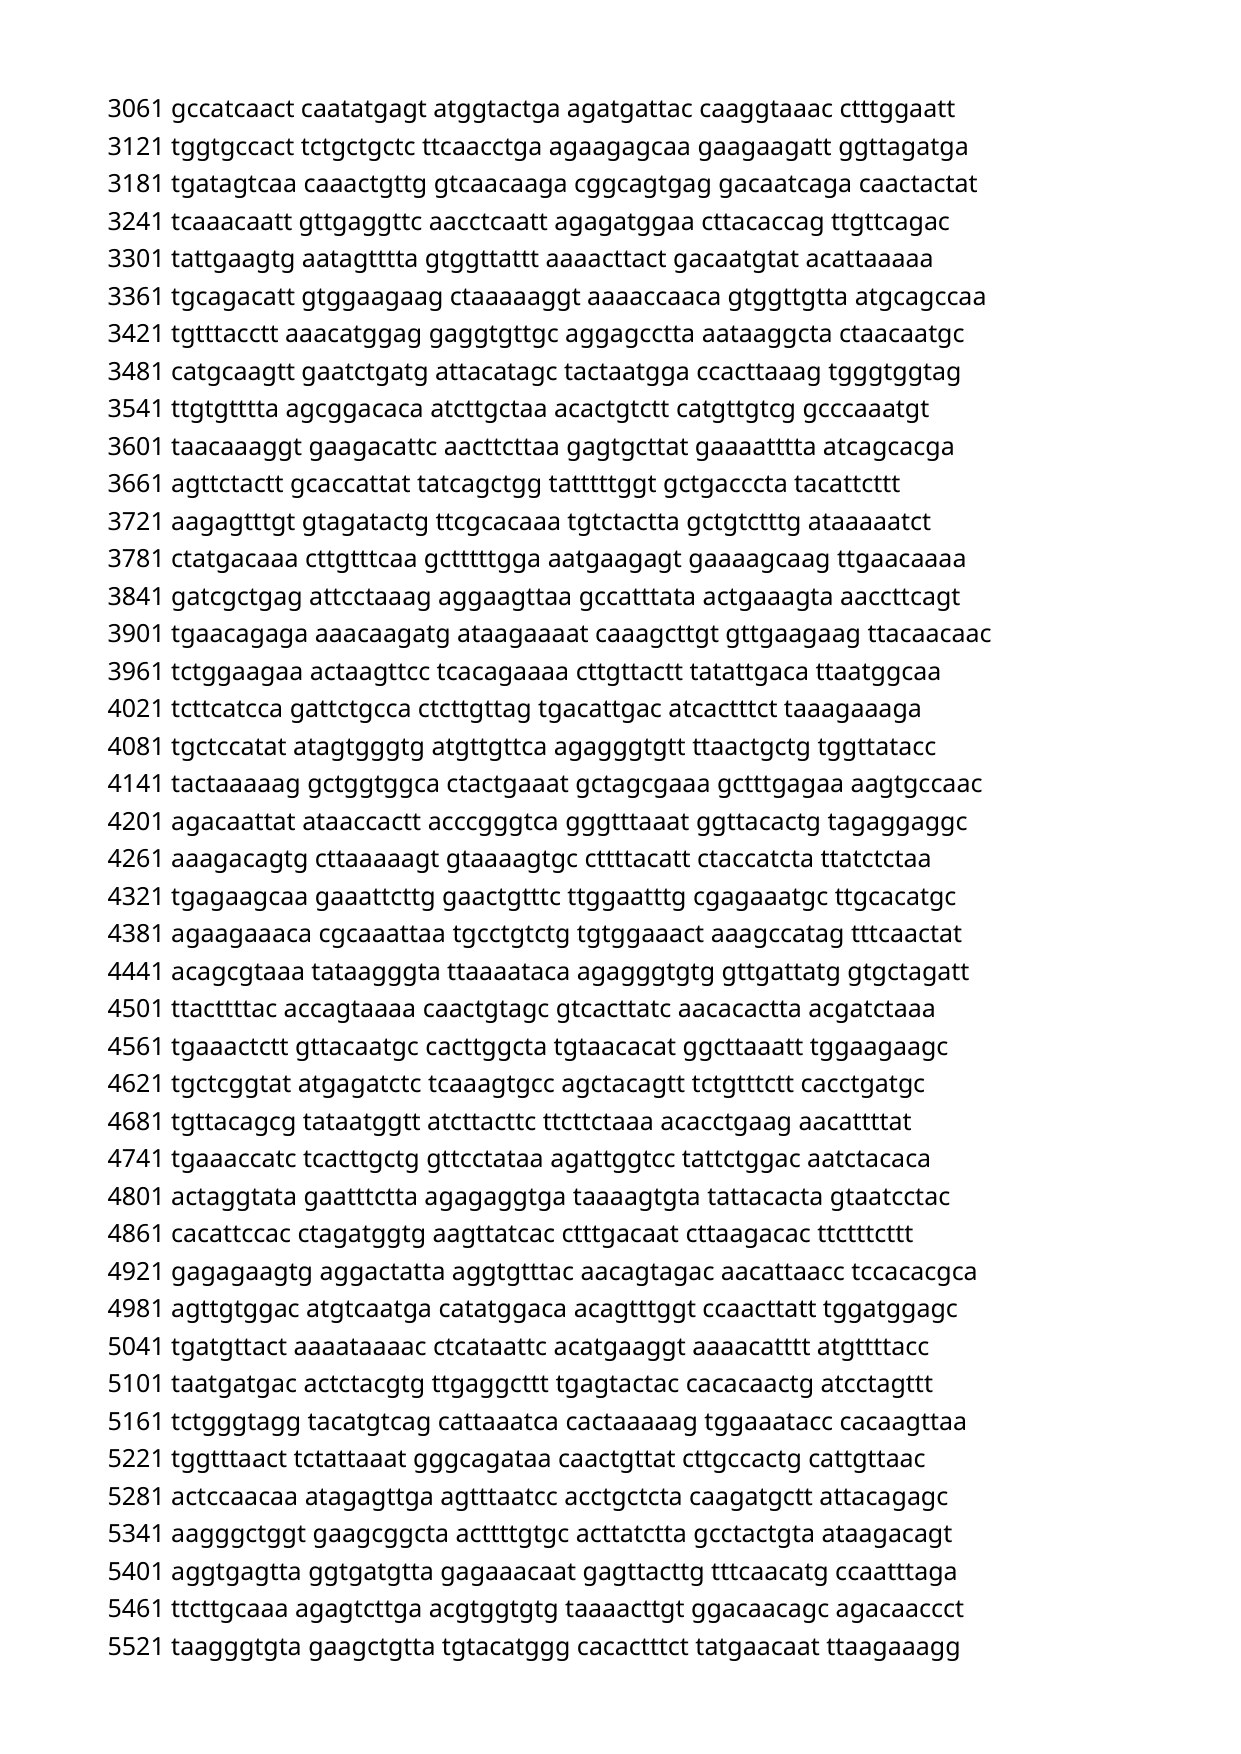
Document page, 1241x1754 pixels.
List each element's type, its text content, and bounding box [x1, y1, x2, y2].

text 5041 tgatgttact aaaataaaac ctcataattc acatgaaggt aaaacatttt atgttttacc [75, 1327, 1165, 1364]
text 5521 taagggtgta gaagctgtta tgtacatggg cacactttct tatgaacaat ttaagaaagg [75, 1627, 1165, 1664]
text 5281 actccaacaa atagagttga agtttaatcc acctgctcta caagatgctt attacagagc [75, 1477, 1165, 1514]
text 5221 tggtttaact tctattaaat gggcagataa caactgttat cttgccactg cattgttaac [75, 1439, 1165, 1477]
text 4861 cacattccac ctagatggtg aagttatcac ctttgacaat cttaagacac ttctttcttt [75, 1214, 1165, 1252]
text 5161 tctgggtagg tacatgtcag cattaaatca cactaaaaag tggaaatacc cacaagttaa [75, 1402, 1165, 1439]
text 3121 tggtgccact tctgctgctc ttcaacctga agaagagcaa gaagaagatt ggttagatga [75, 127, 1165, 164]
text 3361 tgcagacatt gtggaagaag ctaaaaaggt aaaaccaaca gtggttgtta atgcagccaa [75, 277, 1165, 314]
text 3301 tattgaagtg aatagtttta gtggttattt aaaacttact gacaatgtat acattaaaaa [75, 239, 1165, 277]
text 3841 gatcgctgag attcctaaag aggaagttaa gccatttata actgaaagta aaccttcagt [75, 577, 1165, 614]
text 4621 tgctcggtat atgagatctc tcaaagtgcc agctacagtt tctgtttctt cacctgatgc [75, 1064, 1165, 1102]
text 3181 tgatagtcaa caaactgttg gtcaacaaga cggcagtgag gacaatcaga caactactat [75, 164, 1165, 202]
text 3661 agttctactt gcaccattat tatcagctgg tatttttggt gctgacccta tacattcttt [75, 464, 1165, 502]
text 3481 catgcaagtt gaatctgatg attacatagc tactaatgga ccacttaaag tgggtggtag [75, 352, 1165, 389]
text 4321 tgagaagcaa gaaattcttg gaactgtttc ttggaatttg cgagaaatgc ttgcacatgc [75, 877, 1165, 914]
text 4261 aaagacagtg cttaaaaagt gtaaaagtgc cttttacatt ctaccatcta ttatctctaa [75, 839, 1165, 877]
text 5101 taatgatgac actctacgtg ttgaggcttt tgagtactac cacacaactg atcctagttt [75, 1364, 1165, 1402]
text 3961 tctggaagaa actaagttcc tcacagaaaa cttgttactt tatattgaca ttaatggcaa [75, 652, 1165, 689]
text 3241 tcaaacaatt gttgaggttc aacctcaatt agagatggaa cttacaccag ttgttcagac [75, 202, 1165, 239]
text 5341 aagggctggt gaagcggcta acttttgtgc acttatctta gcctactgta ataagacagt [75, 1514, 1165, 1552]
text 3781 ctatgacaaa cttgtttcaa gctttttgga aatgaagagt gaaaagcaag ttgaacaaaa [75, 539, 1165, 577]
text 3421 tgtttacctt aaacatggag gaggtgttgc aggagcctta aataaggcta ctaacaatgc [75, 314, 1165, 352]
text 4441 acagcgtaaa tataagggta ttaaaataca agagggtgtg gttgattatg gtgctagatt [75, 952, 1165, 989]
text 4081 tgctccatat atagtgggtg atgttgttca agagggtgtt ttaactgctg tggttatacc [75, 727, 1165, 764]
text 4561 tgaaactctt gttacaatgc cacttggcta tgtaacacat ggcttaaatt tggaagaagc [75, 1027, 1165, 1064]
text 4141 tactaaaaag gctggtggca ctactgaaat gctagcgaaa gctttgagaa aagtgccaac [75, 764, 1165, 802]
text 4681 tgttacagcg tataatggtt atcttacttc ttcttctaaa acacctgaag aacattttat [75, 1102, 1165, 1139]
text 3601 taacaaaggt gaagacattc aacttcttaa gagtgcttat gaaaatttta atcagcacga [75, 427, 1165, 464]
text 4801 actaggtata gaatttctta agagaggtga taaaagtgta tattacacta gtaatcctac [75, 1177, 1165, 1214]
text 4921 gagagaagtg aggactatta aggtgtttac aacagtagac aacattaacc tccacacgca [75, 1252, 1165, 1289]
text 5461 ttcttgcaaa agagtcttga acgtggtgtg taaaacttgt ggacaacagc agacaaccct [75, 1589, 1165, 1627]
text 4741 tgaaaccatc tcacttgctg gttcctataa agattggtcc tattctggac aatctacaca [75, 1139, 1165, 1177]
text 4021 tcttcatcca gattctgcca ctcttgttag tgacattgac atcactttct taaagaaaga [75, 689, 1165, 727]
text 4201 agacaattat ataaccactt acccgggtca gggtttaaat ggttacactg tagaggaggc [75, 802, 1165, 839]
text 3541 ttgtgtttta agcggacaca atcttgctaa acactgtctt catgttgtcg gcccaaatgt [75, 389, 1165, 427]
text 4501 ttacttttac accagtaaaa caactgtagc gtcacttatc aacacactta acgatctaaa [75, 989, 1165, 1027]
text 3061 gccatcaact caatatgagt atggtactga agatgattac caaggtaaac ctttggaatt [75, 89, 1165, 127]
text 3721 aagagtttgt gtagatactg ttcgcacaaa tgtctactta gctgtctttg ataaaaatct [75, 502, 1165, 539]
text 5401 aggtgagtta ggtgatgtta gagaaacaat gagttacttg tttcaacatg ccaatttaga [75, 1552, 1165, 1589]
text 4381 agaagaaaca cgcaaattaa tgcctgtctg tgtggaaact aaagccatag tttcaactat [75, 914, 1165, 952]
text 3901 tgaacagaga aaacaagatg ataagaaaat caaagcttgt gttgaagaag ttacaacaac [75, 614, 1165, 652]
text 4981 agttgtggac atgtcaatga catatggaca acagtttggt ccaacttatt tggatggagc [75, 1289, 1165, 1327]
